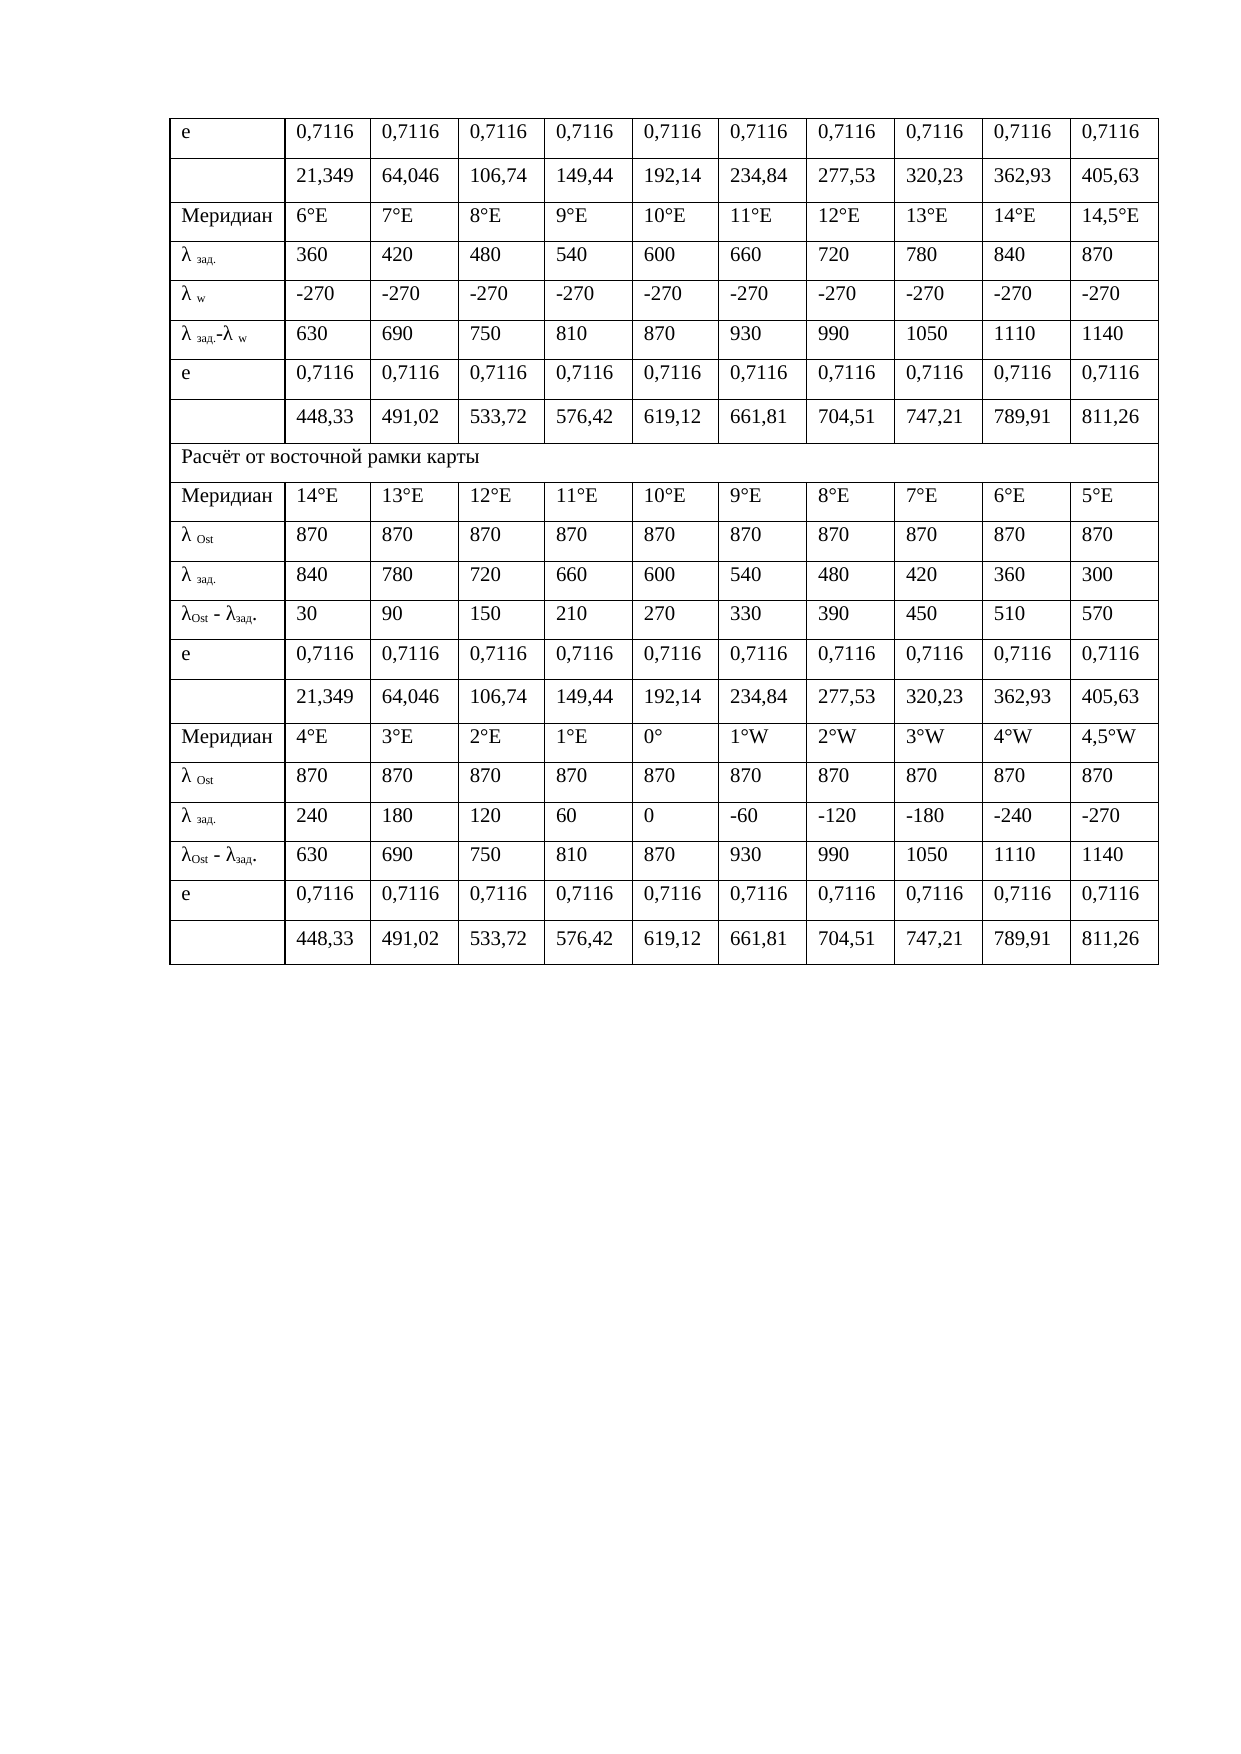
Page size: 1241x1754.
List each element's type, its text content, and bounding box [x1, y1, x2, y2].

table_cell 0,7116 [459, 119, 544, 157]
table_cell -180 [895, 803, 982, 841]
table_cell [171, 400, 284, 442]
table_cell 11°E [545, 483, 632, 521]
table_cell 6°E [286, 203, 370, 241]
table_cell -240 [983, 803, 1070, 841]
table_cell 5°E [1071, 483, 1158, 521]
table_cell 619,12 [633, 921, 718, 964]
table_cell 0,7116 [459, 640, 544, 679]
table_cell -270 [633, 281, 718, 320]
table_cell 149,44 [545, 159, 632, 202]
table_cell -270 [1071, 803, 1158, 841]
table_cell 150 [459, 601, 544, 639]
table_cell λ зад. [171, 562, 284, 600]
table_cell 13°E [371, 483, 458, 521]
table_cell 870 [371, 522, 458, 561]
table_cell 0,7116 [545, 640, 632, 679]
table_cell 12°E [459, 483, 544, 521]
table_cell 660 [719, 242, 806, 280]
table_cell 13°E [895, 203, 982, 241]
table_cell 234,84 [719, 159, 806, 202]
table_cell 0,7116 [371, 881, 458, 920]
table_cell 840 [983, 242, 1070, 280]
table_cell 789,91 [983, 400, 1070, 442]
table_cell 210 [545, 601, 632, 639]
table_cell 64,046 [371, 159, 458, 202]
table_cell 320,23 [895, 680, 982, 723]
table_cell 360 [286, 242, 370, 280]
table_cell Меридиан [171, 483, 284, 521]
table_cell 10°E [633, 483, 718, 521]
table_cell 11°E [719, 203, 806, 241]
table_cell 0° [633, 724, 718, 762]
table_cell -270 [459, 281, 544, 320]
table_cell 661,81 [719, 921, 806, 964]
table_cell 870 [633, 842, 718, 880]
table_cell 0,7116 [983, 360, 1070, 398]
table_cell 0,7116 [983, 881, 1070, 920]
table_cell 870 [807, 522, 894, 561]
table_cell 277,53 [807, 159, 894, 202]
table_cell 0,7116 [1071, 360, 1158, 398]
table_cell 0,7116 [371, 119, 458, 157]
table_cell λ зад.-λ w [171, 321, 284, 359]
table_cell 0,7116 [719, 119, 806, 157]
table_cell 0,7116 [895, 119, 982, 157]
table_cell 870 [807, 763, 894, 802]
table_cell 870 [633, 321, 718, 359]
table_cell 0,7116 [286, 881, 370, 920]
table_cell 480 [459, 242, 544, 280]
table_cell λ зад. [171, 803, 284, 841]
table_cell 870 [719, 763, 806, 802]
table_cell 690 [371, 842, 458, 880]
table_cell 811,26 [1071, 400, 1158, 442]
table_cell 780 [895, 242, 982, 280]
table_cell 9°E [545, 203, 632, 241]
table_cell λ Ost [171, 763, 284, 802]
table_cell 720 [459, 562, 544, 600]
table_cell 930 [719, 842, 806, 880]
table_cell 7°E [371, 203, 458, 241]
table_cell -270 [1071, 281, 1158, 320]
table_cell 277,53 [807, 680, 894, 723]
table_cell 750 [459, 842, 544, 880]
table_cell 8°E [459, 203, 544, 241]
table_cell 870 [633, 522, 718, 561]
table_cell 870 [719, 522, 806, 561]
table_cell 491,02 [371, 400, 458, 442]
table_cell 630 [286, 321, 370, 359]
table_cell 2°E [459, 724, 544, 762]
table_cell 840 [286, 562, 370, 600]
table_cell 990 [807, 842, 894, 880]
table_cell 180 [371, 803, 458, 841]
table_cell -60 [719, 803, 806, 841]
table_cell 0,7116 [633, 119, 718, 157]
table_cell e [171, 360, 284, 398]
table_cell 60 [545, 803, 632, 841]
table_cell 362,93 [983, 159, 1070, 202]
table_cell 0,7116 [895, 360, 982, 398]
table_cell [171, 680, 284, 723]
table_cell 234,84 [719, 680, 806, 723]
table_cell -270 [371, 281, 458, 320]
table_cell 0,7116 [895, 881, 982, 920]
table_cell 1°W [719, 724, 806, 762]
table_cell 1110 [983, 842, 1070, 880]
table_cell 480 [807, 562, 894, 600]
table_cell 300 [1071, 562, 1158, 600]
table_cell 870 [371, 763, 458, 802]
table_cell 704,51 [807, 921, 894, 964]
table_cell 6°E [983, 483, 1070, 521]
table_cell 870 [286, 763, 370, 802]
table_cell 576,42 [545, 400, 632, 442]
table_cell 491,02 [371, 921, 458, 964]
table_cell 14,5°E [1071, 203, 1158, 241]
table_cell 870 [459, 522, 544, 561]
table_cell -270 [719, 281, 806, 320]
table_cell 0,7116 [286, 640, 370, 679]
table_cell 660 [545, 562, 632, 600]
table_cell 661,81 [719, 400, 806, 442]
table_cell 2°W [807, 724, 894, 762]
table_cell 64,046 [371, 680, 458, 723]
table_cell 405,63 [1071, 680, 1158, 723]
table_cell Расчёт от восточной рамки карты [171, 444, 1158, 482]
table_cell 14°E [286, 483, 370, 521]
table_cell λOst - λзад. [171, 601, 284, 639]
table_cell 533,72 [459, 400, 544, 442]
table_cell 448,33 [286, 921, 370, 964]
table_cell e [171, 119, 284, 157]
table_cell 0,7116 [807, 881, 894, 920]
table_cell 0,7116 [719, 640, 806, 679]
table_cell 0,7116 [719, 360, 806, 398]
table_cell -270 [895, 281, 982, 320]
table_cell 870 [633, 763, 718, 802]
table_cell 870 [459, 763, 544, 802]
table_cell 450 [895, 601, 982, 639]
table_cell 30 [286, 601, 370, 639]
table_cell 7°E [895, 483, 982, 521]
table_cell 0,7116 [459, 360, 544, 398]
table_cell 0,7116 [371, 640, 458, 679]
table_cell 0,7116 [983, 119, 1070, 157]
table_cell 192,14 [633, 159, 718, 202]
table_cell 0,7116 [1071, 881, 1158, 920]
table_cell 747,21 [895, 400, 982, 442]
table_cell 870 [983, 763, 1070, 802]
table_cell 630 [286, 842, 370, 880]
table_cell 448,33 [286, 400, 370, 442]
table_cell 1110 [983, 321, 1070, 359]
table_cell 4,5°W [1071, 724, 1158, 762]
table_cell λ w [171, 281, 284, 320]
table_cell e [171, 640, 284, 679]
table_cell 540 [545, 242, 632, 280]
table_cell 106,74 [459, 680, 544, 723]
table_cell 704,51 [807, 400, 894, 442]
table_cell 240 [286, 803, 370, 841]
table_cell 4°W [983, 724, 1070, 762]
table_cell 0,7116 [719, 881, 806, 920]
table_cell 870 [983, 522, 1070, 561]
table_cell λ Ost [171, 522, 284, 561]
table_cell 0,7116 [371, 360, 458, 398]
table_cell 0,7116 [633, 360, 718, 398]
table_cell 390 [807, 601, 894, 639]
table_cell 690 [371, 321, 458, 359]
table_cell -270 [545, 281, 632, 320]
table_cell 1140 [1071, 321, 1158, 359]
table_cell 106,74 [459, 159, 544, 202]
table_cell 720 [807, 242, 894, 280]
table_cell 90 [371, 601, 458, 639]
table_cell 8°E [807, 483, 894, 521]
table_cell 420 [371, 242, 458, 280]
table_cell 0,7116 [1071, 640, 1158, 679]
table_cell 811,26 [1071, 921, 1158, 964]
table_cell 1140 [1071, 842, 1158, 880]
table_cell 270 [633, 601, 718, 639]
table_cell 810 [545, 321, 632, 359]
table_cell 420 [895, 562, 982, 600]
table_cell 750 [459, 321, 544, 359]
table_cell 870 [1071, 242, 1158, 280]
table_cell Меридиан [171, 203, 284, 241]
table_cell 21,349 [286, 159, 370, 202]
table_cell 10°E [633, 203, 718, 241]
table_cell 3°E [371, 724, 458, 762]
table_cell 619,12 [633, 400, 718, 442]
table_cell 1050 [895, 842, 982, 880]
table_cell 870 [545, 522, 632, 561]
table_cell 0,7116 [633, 881, 718, 920]
table_cell 9°E [719, 483, 806, 521]
table_cell 120 [459, 803, 544, 841]
table_cell 0,7116 [286, 360, 370, 398]
table_cell 0,7116 [459, 881, 544, 920]
table_cell 0 [633, 803, 718, 841]
table_cell 0,7116 [286, 119, 370, 157]
table_cell 600 [633, 562, 718, 600]
table_cell 600 [633, 242, 718, 280]
table_cell 0,7116 [545, 360, 632, 398]
table_cell 576,42 [545, 921, 632, 964]
table_cell 149,44 [545, 680, 632, 723]
table_cell 192,14 [633, 680, 718, 723]
table_cell 870 [545, 763, 632, 802]
table_cell 0,7116 [807, 360, 894, 398]
table_cell 510 [983, 601, 1070, 639]
table_cell 810 [545, 842, 632, 880]
table_cell 12°E [807, 203, 894, 241]
table_cell [171, 921, 284, 964]
table_cell 780 [371, 562, 458, 600]
table_cell 362,93 [983, 680, 1070, 723]
table_cell -270 [807, 281, 894, 320]
table_cell 0,7116 [895, 640, 982, 679]
table_cell 1050 [895, 321, 982, 359]
table_cell -270 [983, 281, 1070, 320]
table_cell λ зад. [171, 242, 284, 280]
table_cell 360 [983, 562, 1070, 600]
table_cell 14°E [983, 203, 1070, 241]
table_cell 0,7116 [545, 119, 632, 157]
table_cell 870 [286, 522, 370, 561]
table_cell 4°E [286, 724, 370, 762]
table_cell e [171, 881, 284, 920]
table_cell -120 [807, 803, 894, 841]
table_cell 747,21 [895, 921, 982, 964]
table_cell 540 [719, 562, 806, 600]
table_cell -270 [286, 281, 370, 320]
table_cell Меридиан [171, 724, 284, 762]
table_cell 870 [1071, 763, 1158, 802]
table_cell 930 [719, 321, 806, 359]
table_cell 870 [895, 522, 982, 561]
table_cell 405,63 [1071, 159, 1158, 202]
table_cell λOst - λзад. [171, 842, 284, 880]
table_cell 789,91 [983, 921, 1070, 964]
table_cell 0,7116 [545, 881, 632, 920]
table_cell 0,7116 [983, 640, 1070, 679]
table_cell 21,349 [286, 680, 370, 723]
table_cell 0,7116 [807, 119, 894, 157]
table_cell 990 [807, 321, 894, 359]
table_cell 3°W [895, 724, 982, 762]
table_cell [171, 159, 284, 202]
table_cell 870 [1071, 522, 1158, 561]
table_cell 320,23 [895, 159, 982, 202]
table_cell 0,7116 [633, 640, 718, 679]
table_cell 0,7116 [807, 640, 894, 679]
table_cell 570 [1071, 601, 1158, 639]
table_cell 0,7116 [1071, 119, 1158, 157]
table_cell 1°E [545, 724, 632, 762]
table_cell 533,72 [459, 921, 544, 964]
table_cell 330 [719, 601, 806, 639]
table_cell 870 [895, 763, 982, 802]
